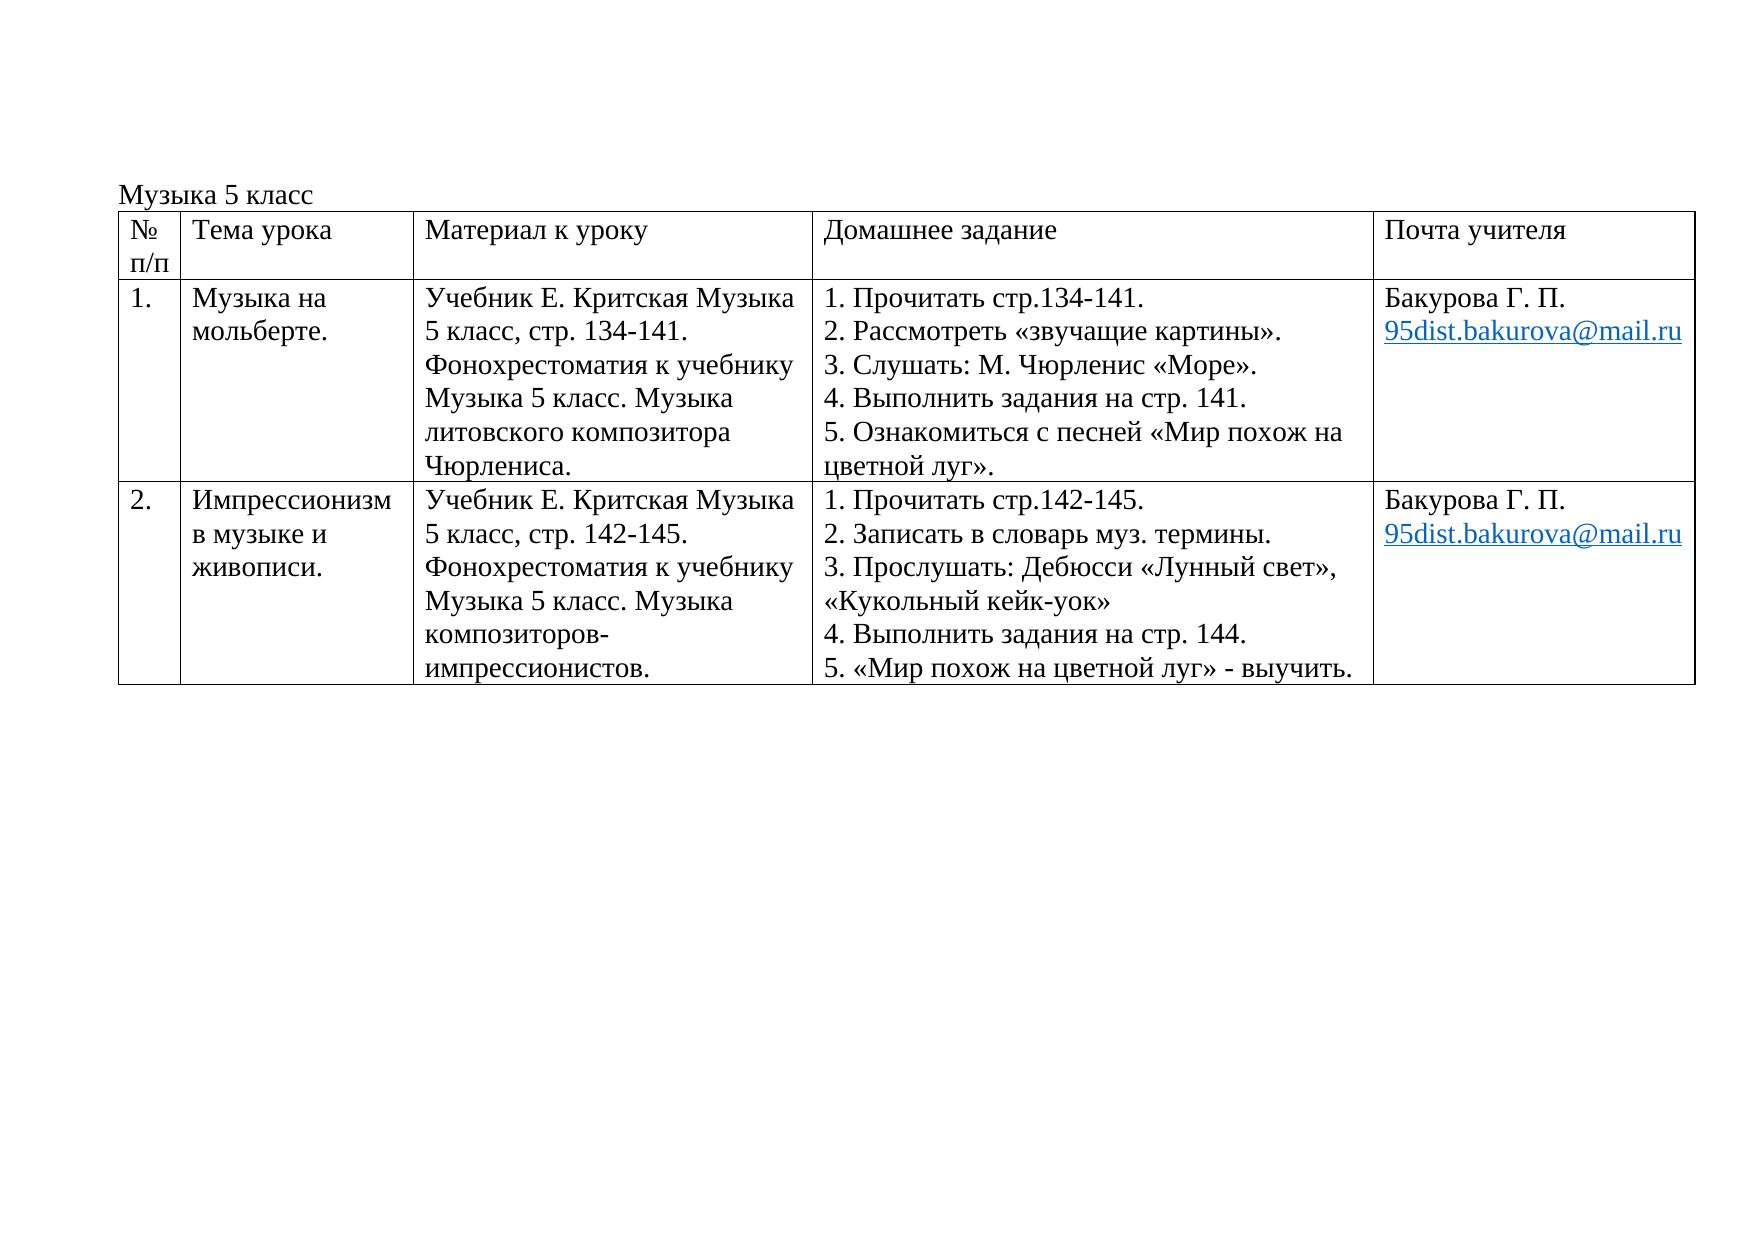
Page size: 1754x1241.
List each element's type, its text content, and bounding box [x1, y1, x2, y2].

table_cell Учебник Е. Критская Музыка 5 класс, стр. 142-145. Фонохрестоматия к учебнику Музыка 5 класс. Музыка композиторов-импрессионистов. [414, 482, 812, 683]
table_header Тема урока [181, 212, 413, 279]
table_cell Бакурова Г. П. 95dist.bakurova@mail.ru [1374, 280, 1694, 481]
table_cell Музыка на мольберте. [181, 280, 413, 481]
table_cell Учебник Е. Критская Музыка 5 класс, стр. 134-141. Фонохрестоматия к учебнику Музыка 5 класс. Музыка литовского композитора Чюрлениса. [414, 280, 812, 481]
table_cell 1. Прочитать стр.142-145. 2. Записать в словарь муз. термины. 3. Прослушать: Дебюсси «Лунный свет», «Кукольный кейк-уок» 4. Выполнить задания на стр. 144. 5. «Мир похож на цветной луг» - выучить. [813, 482, 1373, 683]
table_header № п/п [119, 212, 180, 279]
table_header Домашнее задание [813, 212, 1373, 279]
table_cell 1. Прочитать стр.134-141. 2. Рассмотреть «звучащие картины». 3. Слушать: М. Чюрленис «Море». 4. Выполнить задания на стр. 141. 5. Ознакомиться с песней «Мир похож на цветной луг». [813, 280, 1373, 481]
table_cell Бакурова Г. П. 95dist.bakurova@mail.ru [1374, 482, 1694, 683]
table_cell Импрессионизм в музыке и живописи. [181, 482, 413, 683]
table_header Материал к уроку [414, 212, 812, 279]
table_header Почта учителя [1374, 212, 1694, 279]
table_cell 2. [119, 482, 180, 683]
text Музыка 5 класс [118, 177, 1636, 211]
table_cell 1. [119, 280, 180, 481]
